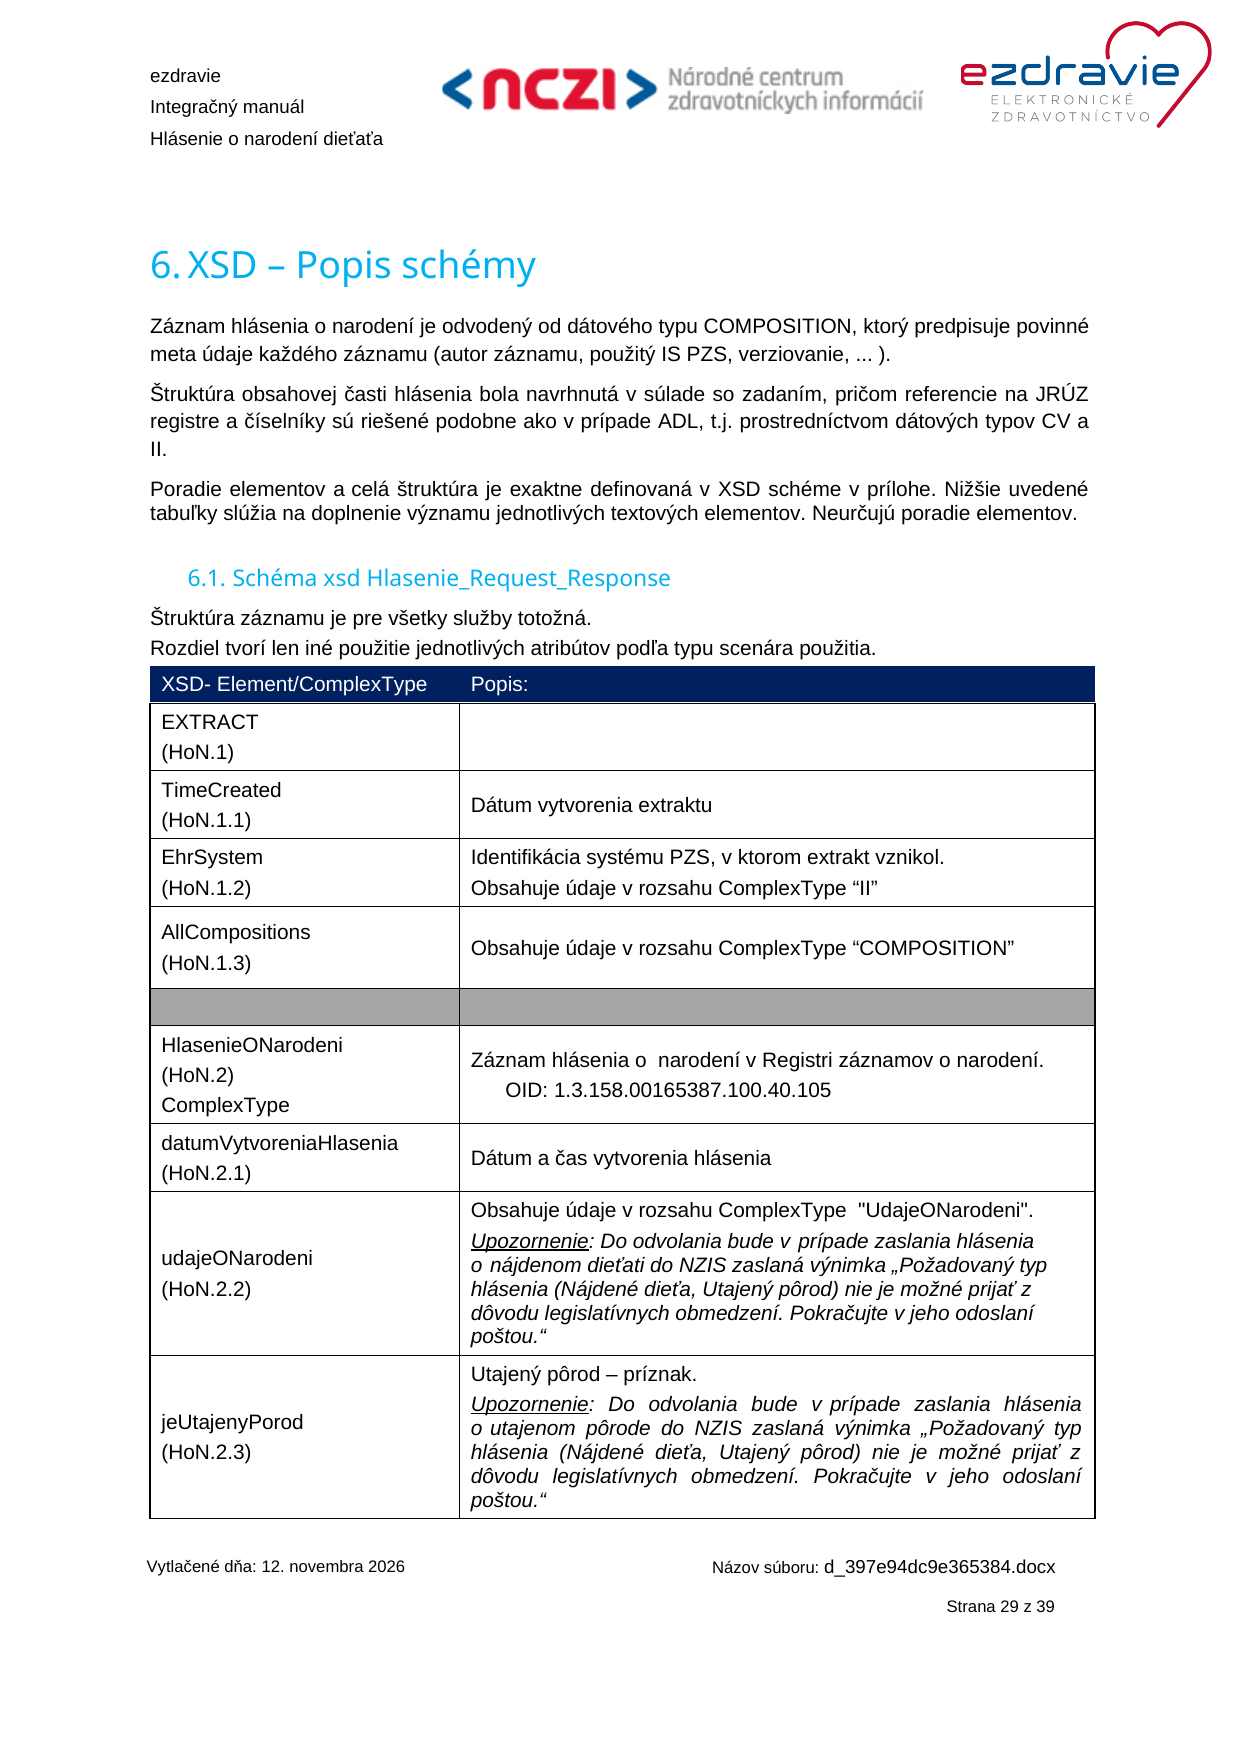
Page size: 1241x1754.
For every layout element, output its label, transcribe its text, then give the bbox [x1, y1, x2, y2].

table_cell Dátum a čas vytvorenia hlásenia [460, 1124, 1094, 1191]
subtitle Schéma xsd Hlasenie_Request_Response [187, 562, 1090, 593]
table_cell jeUtajenyPorod (HoN.2.3) [151, 1356, 459, 1518]
table_cell HlasenieONarodeni (HoN.2) ComplexType [151, 1026, 459, 1123]
table_cell Dátum vytvorenia extraktu [460, 771, 1094, 838]
table_cell EXTRACT (HoN.1) [151, 704, 459, 770]
table_header Popis: [459, 666, 1095, 702]
text Záznam hlásenia o narodení je odvodený od dátového typu COMPOSITION, ktorý predpisuje povinné meta údaje každého záznamu (autor záznamu, použitý IS PZS, verziovanie, ... ). [150, 314, 1090, 365]
table_cell Záznam hlásenia o narodení v Registri záznamov o narodení. OID: 1.3.158.00165387.100.40.105 [460, 1026, 1094, 1123]
table_cell datumVytvoreniaHlasenia (HoN.2.1) [151, 1124, 459, 1191]
table_cell Identifikácia systému PZS, v ktorom extrakt vznikol. Obsahuje údaje v rozsahu ComplexType “II” [460, 839, 1094, 906]
picture [961, 21, 1212, 128]
text Poradie elementov a celá štruktúra je exaktne definovaná v XSD schéme v prílohe. Nižšie uvedené tabuľky slúžia na doplnenie významu jednotlivých textových elementov. Neurčujú poradie elementov. [150, 476, 1090, 524]
table_cell [151, 989, 459, 1025]
text Rozdiel tvorí len iné použitie jednotlivých atribútov podľa typu scenára použitia. [150, 636, 1090, 660]
table_cell AllCompositions (HoN.1.3) [151, 907, 459, 988]
table_cell Obsahuje údaje v rozsahu ComplexType "UdajeONarodeni". Upozornenie: Do odvolania bude v prípade zaslania hlásenia o nájdenom dieťati do NZIS zaslaná výnimka „Požadovaný typ hlásenia (Nájdené dieťa, Utajený pôrod) nie je možné prijať z dôvodu legislatívnych obmedzení. Pokračujte v jeho odoslaní poštou.“ [460, 1192, 1094, 1354]
picture [442, 67, 924, 114]
table_cell EhrSystem (HoN.1.2) [151, 839, 459, 906]
table_cell [460, 989, 1094, 1025]
table_cell udajeONarodeni (HoN.2.2) [151, 1192, 459, 1354]
table_cell [460, 704, 1094, 770]
table_cell TimeCreated (HoN.1.1) [151, 771, 459, 838]
text Štruktúra obsahovej časti hlásenia bola navrhnutá v súlade so zadaním, pričom referencie na JRÚZ registre a číselníky sú riešené podobne ako v prípade ADL, t.j. prostredníctvom dátových typov CV a II. [150, 381, 1090, 460]
subtitle XSD – Popis schémy [150, 238, 1090, 289]
table_cell Obsahuje údaje v rozsahu ComplexType “COMPOSITION” [460, 907, 1094, 988]
text Štruktúra záznamu je pre všetky služby totožná. [150, 606, 1090, 629]
table_cell Utajený pôrod – príznak. Upozornenie: Do odvolania bude v prípade zaslania hlásenia o utajenom pôrode do NZIS zaslaná výnimka „Požadovaný typ hlásenia (Nájdené dieťa, Utajený pôrod) nie je možné prijať z dôvodu legislatívnych obmedzení. Pokračujte v jeho odoslaní poštou.“ [460, 1356, 1094, 1518]
table_header XSD- Element/ComplexType [150, 666, 459, 702]
